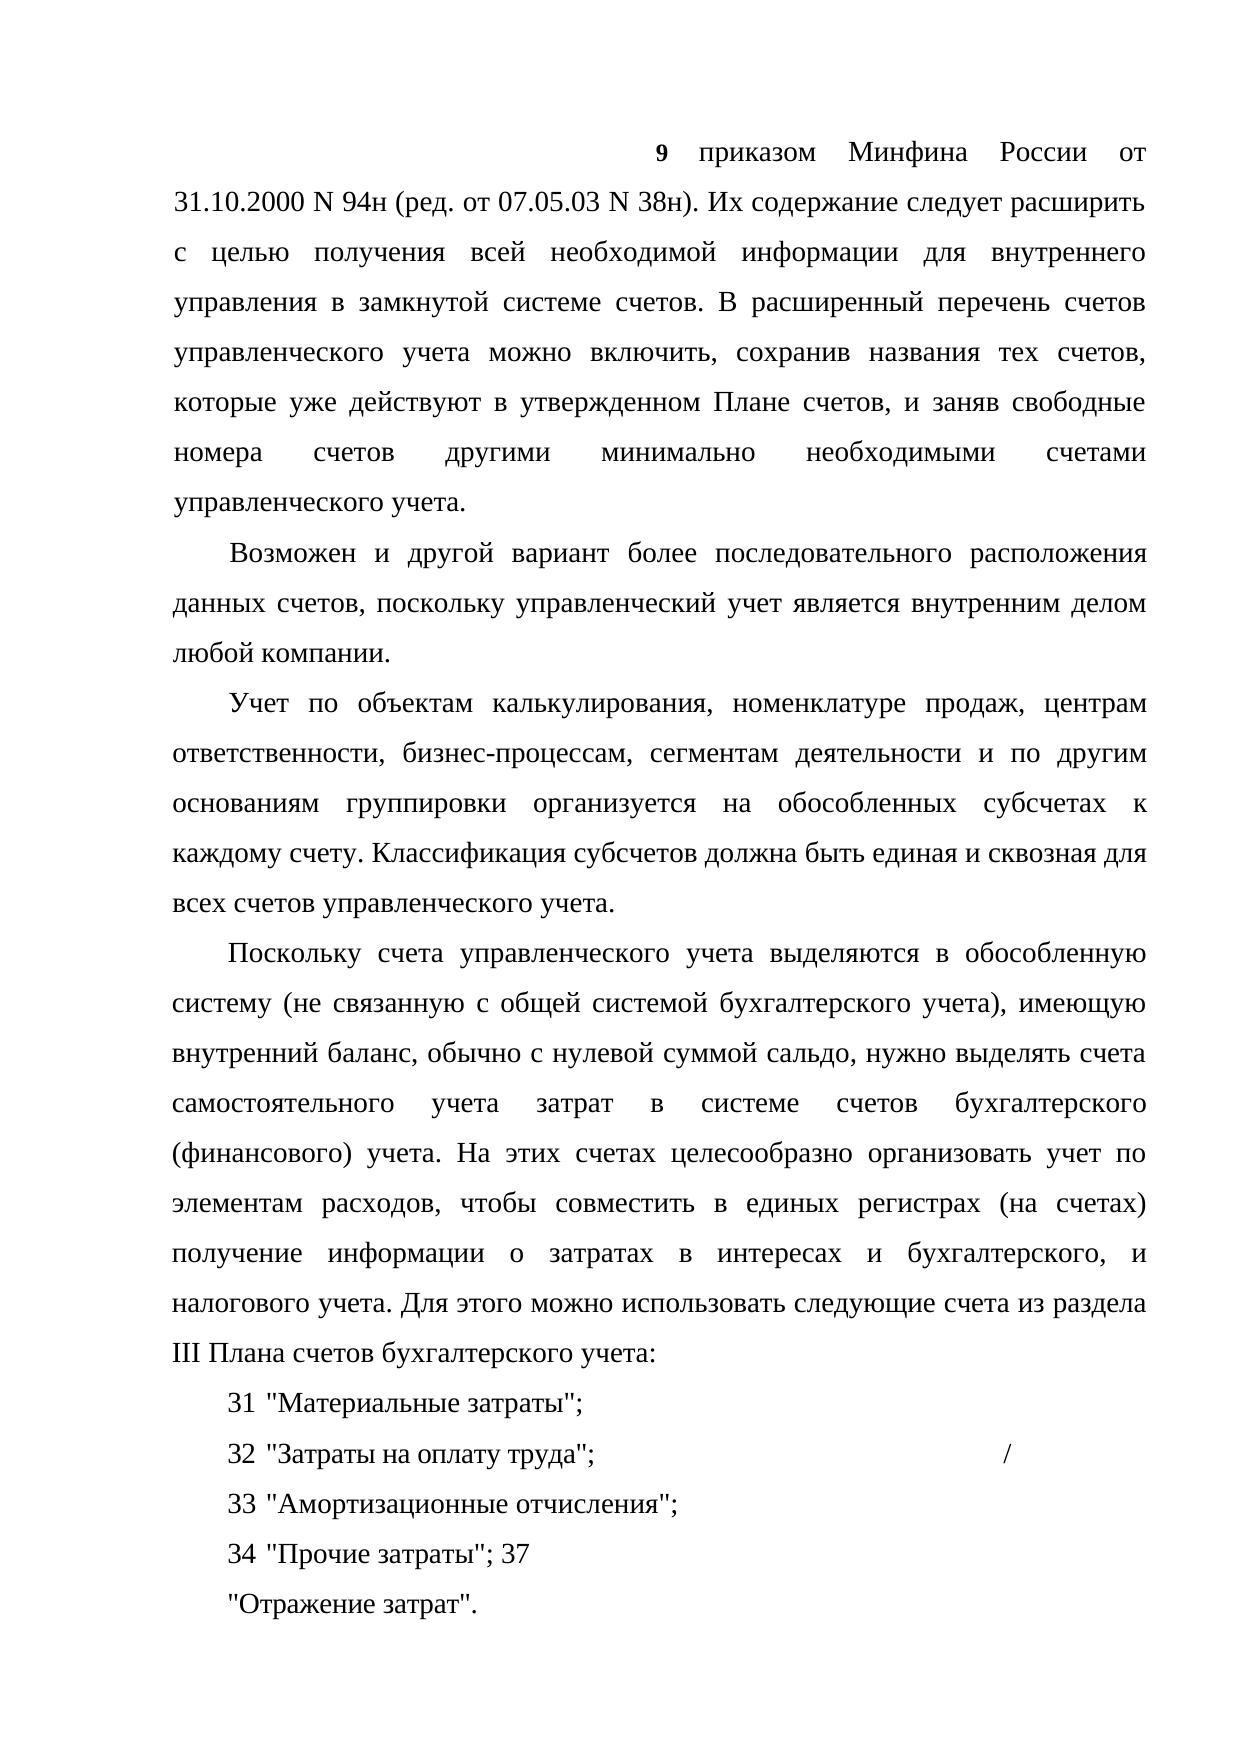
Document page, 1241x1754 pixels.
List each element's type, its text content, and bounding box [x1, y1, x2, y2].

list "Материальные затраты"; [227, 1373, 1149, 1423]
list "Затраты на оплату труда"; / [227, 1424, 1149, 1474]
text Возможен и другой вариант более последовательного расположения данных счетов, поскольку управленческий учет является внутренним делом любой компании. [173, 522, 1148, 672]
text Учет по объектам калькулирования, номенклатуре продаж, центрам ответственности, бизнес-процессам, сегментам деятельности и по другим основаниям группировки организуется на обособленных субсчетах к каждому счету. Классификация субсчетов должна быть единая и сквозная для всех счетов управленческого учета. [172, 672, 1148, 922]
list "Амортизационные отчисления"; [227, 1474, 1149, 1524]
list "Прочие затраты"; 37 "Отражение затрат". [227, 1524, 555, 1624]
text Поскольку счета управленческого учета выделяются в обособленную систему (не связанную с общей системой бухгалтерского учета), имеющую внутренний баланс, обычно с нулевой суммой сальдо, нужно выделять счета самостоятельного учета затрат в системе счетов бухгалтерского (финансового) учета. На этих счетах целесообразно организовать учет по элементам расходов, чтобы совместить в единых регистрах (на счетах) получение информации о затратах в интересах и бухгалтерского, и налогового учета. Для этого можно использовать следующие счета из раздела III Плана счетов бухгалтерского учета: [172, 923, 1147, 1373]
text 9 приказом Минфина России от 31.10.2000 N 94н (ред. от 07.05.03 N 38н). Их содержание следует расширить с целью получения всей необходимой информации для внутреннего управления в замкнутой системе счетов. В расширенный перечень счетов управленческого учета можно включить, сохранив названия тех счетов, которые уже действуют в утвержденном Плане счетов, и заняв свободные номера счетов другими минимально необходимыми счетами управленческого учета. [173, 122, 1147, 522]
